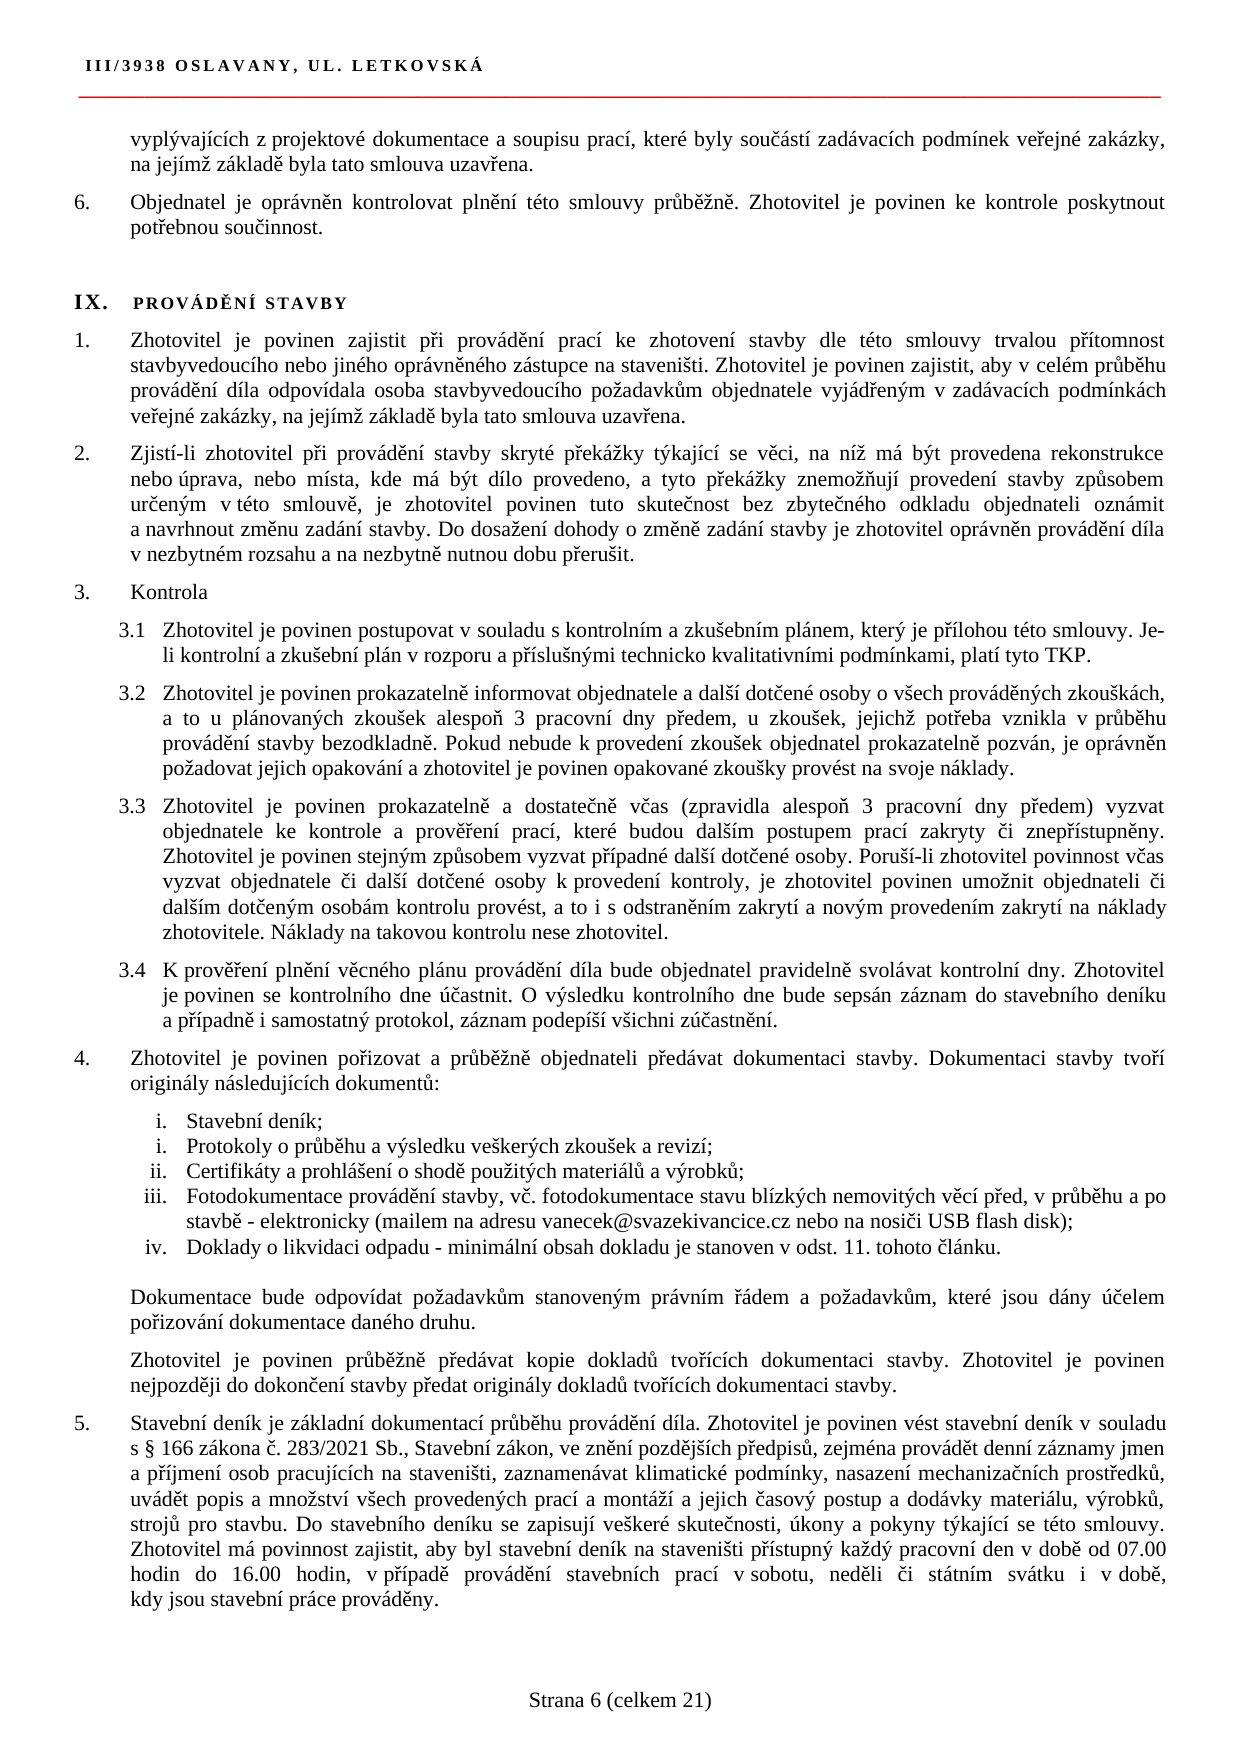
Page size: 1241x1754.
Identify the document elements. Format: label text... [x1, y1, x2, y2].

list Fotodokumentace provádění stavby, vč. fotodokumentace stavu blízkých nemovitých věcí před, v průběhu a po stavbě - elektronicky (mailem na adresu vanecek@svazekivancice.cz nebo na nosiči USB flash disk); [167, 1183, 1166, 1234]
list Zhotovitel je povinen pořizovat a průběžně objednateli předávat dokumentaci stavby. Dokumentaci stavby tvoří originály následujících dokumentů: [74, 1045, 1166, 1095]
text Zhotovitel je povinen průběžně předávat kopie dokladů tvořících dokumentaci stavby. Zhotovitel je povinen nejpozději do dokončení stavby předat originály dokladů tvořících dokumentaci stavby. [130, 1347, 1166, 1397]
list Objednatel je oprávněn kontrolovat plnění této smlouvy průběžně. Zhotovitel je povinen ke kontrole poskytnout potřebnou součinnost. [74, 189, 1166, 239]
list Stavební deník je základní dokumentací průběhu provádění díla. Zhotovitel je povinen vést stavební deník v souladu s § 166 zákona č. 283/2021 Sb., Stavební zákon, ve znění pozdějších předpisů, zejména provádět denní záznamy jmen a příjmení osob pracujících na staveništi, zaznamenávat klimatické podmínky, nasazení mechanizačních prostředků, uvádět popis a množství všech provedených prací a montáží a jejich časový postup a dodávky materiálu, výrobků, strojů pro stavbu. Do stavebního deníku se zapisují veškeré skutečnosti, úkony a pokyny týkající se této smlouvy. Zhotovitel má povinnost zajistit, aby byl stavební deník na staveništi přístupný každý pracovní den v době od 07.00 hodin do 16.00 hodin, v případě provádění stavebních prací v sobotu, neděli či státním svátku i v době, kdy jsou stavební práce prováděny. [74, 1410, 1166, 1612]
list Zhotovitel je povinen prokazatelně a dostatečně včas (zpravidla alespoň 3 pracovní dny předem) vyzvat objednatele ke kontrole a prověření prací, které budou dalším postupem prací zakryty či znepřístupněny. Zhotovitel je povinen stejným způsobem vyzvat případné další dotčené osoby. Poruší-li zhotovitel povinnost včas vyzvat objednatele či další dotčené osoby k provedení kontroly, je zhotovitel povinen umožnit objednateli či dalším dotčeným osobám kontrolu provést, a to i s odstraněním zakrytí a novým provedením zakrytí na náklady zhotovitele. Náklady na takovou kontrolu nese zhotovitel. [118, 793, 1166, 944]
list Kontrola [74, 579, 1166, 604]
list Doklady o likvidaci odpadu - minimální obsah dokladu je stanoven v odst. 11. tohoto článku. [167, 1234, 1166, 1259]
list Protokoly o průběhu a výsledku veškerých zkoušek a revizí; [167, 1133, 1166, 1158]
list Zhotovitel je povinen prokazatelně informovat objednatele a další dotčené osoby o všech prováděných zkouškách, a to u plánovaných zkoušek alespoň 3 pracovní dny předem, u zkoušek, jejichž potřeba vznikla v průběhu provádění stavby bezodkladně. Pokud nebude k provedení zkoušek objednatel prokazatelně pozván, je oprávněn požadovat jejich opakování a zhotovitel je povinen opakované zkoušky provést na svoje náklady. [118, 679, 1166, 780]
list Zjistí-li zhotovitel při provádění stavby skryté překážky týkající se věci, na níž má být provedena rekonstrukce nebo úprava, nebo místa, kde má být dílo provedeno, a tyto překážky znemožňují provedení stavby způsobem určeným v této smlouvě, je zhotovitel povinen tuto skutečnost bez zbytečného odkladu objednateli oznámit a navrhnout změnu zadání stavby. Do dosažení dohody o změně zadání stavby je zhotovitel oprávněn provádění díla v nezbytném rozsahu a na nezbytně nutnou dobu přerušit. [74, 440, 1166, 566]
text Dokumentace bude odpovídat požadavkům stanoveným právním řádem a požadavkům, které jsou dány účelem pořizování dokumentace daného druhu. [130, 1284, 1166, 1334]
list provádění stavby [74, 289, 1166, 314]
list Stavební deník; [167, 1108, 1166, 1133]
list Zhotovitel je povinen postupovat v souladu s kontrolním a zkušebním plánem, který je přílohou této smlouvy. Je-li kontrolní a zkušební plán v rozporu a příslušnými technicko kvalitativními podmínkami, platí tyto TKP. [118, 617, 1166, 667]
list K prověření plnění věcného plánu provádění díla bude objednatel pravidelně svolávat kontrolní dny. Zhotovitel je povinen se kontrolního dne účastnit. O výsledku kontrolního dne bude sepsán záznam do stavebního deníku a případně i samostatný protokol, záznam podepíší všichni zúčastnění. [118, 957, 1166, 1032]
list Certifikáty a prohlášení o shodě použitých materiálů a výrobků; [167, 1158, 1166, 1183]
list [74, 126, 1166, 176]
list Zhotovitel je povinen zajistit při provádění prací ke zhotovení stavby dle této smlouvy trvalou přítomnost stavbyvedoucího nebo jiného oprávněného zástupce na staveništi. Zhotovitel je povinen zajistit, aby v celém průběhu provádění díla odpovídala osoba stavbyvedoucího požadavkům objednatele vyjádřeným v zadávacích podmínkách veřejné zakázky, na jejímž základě byla tato smlouva uzavřena. [74, 327, 1166, 428]
